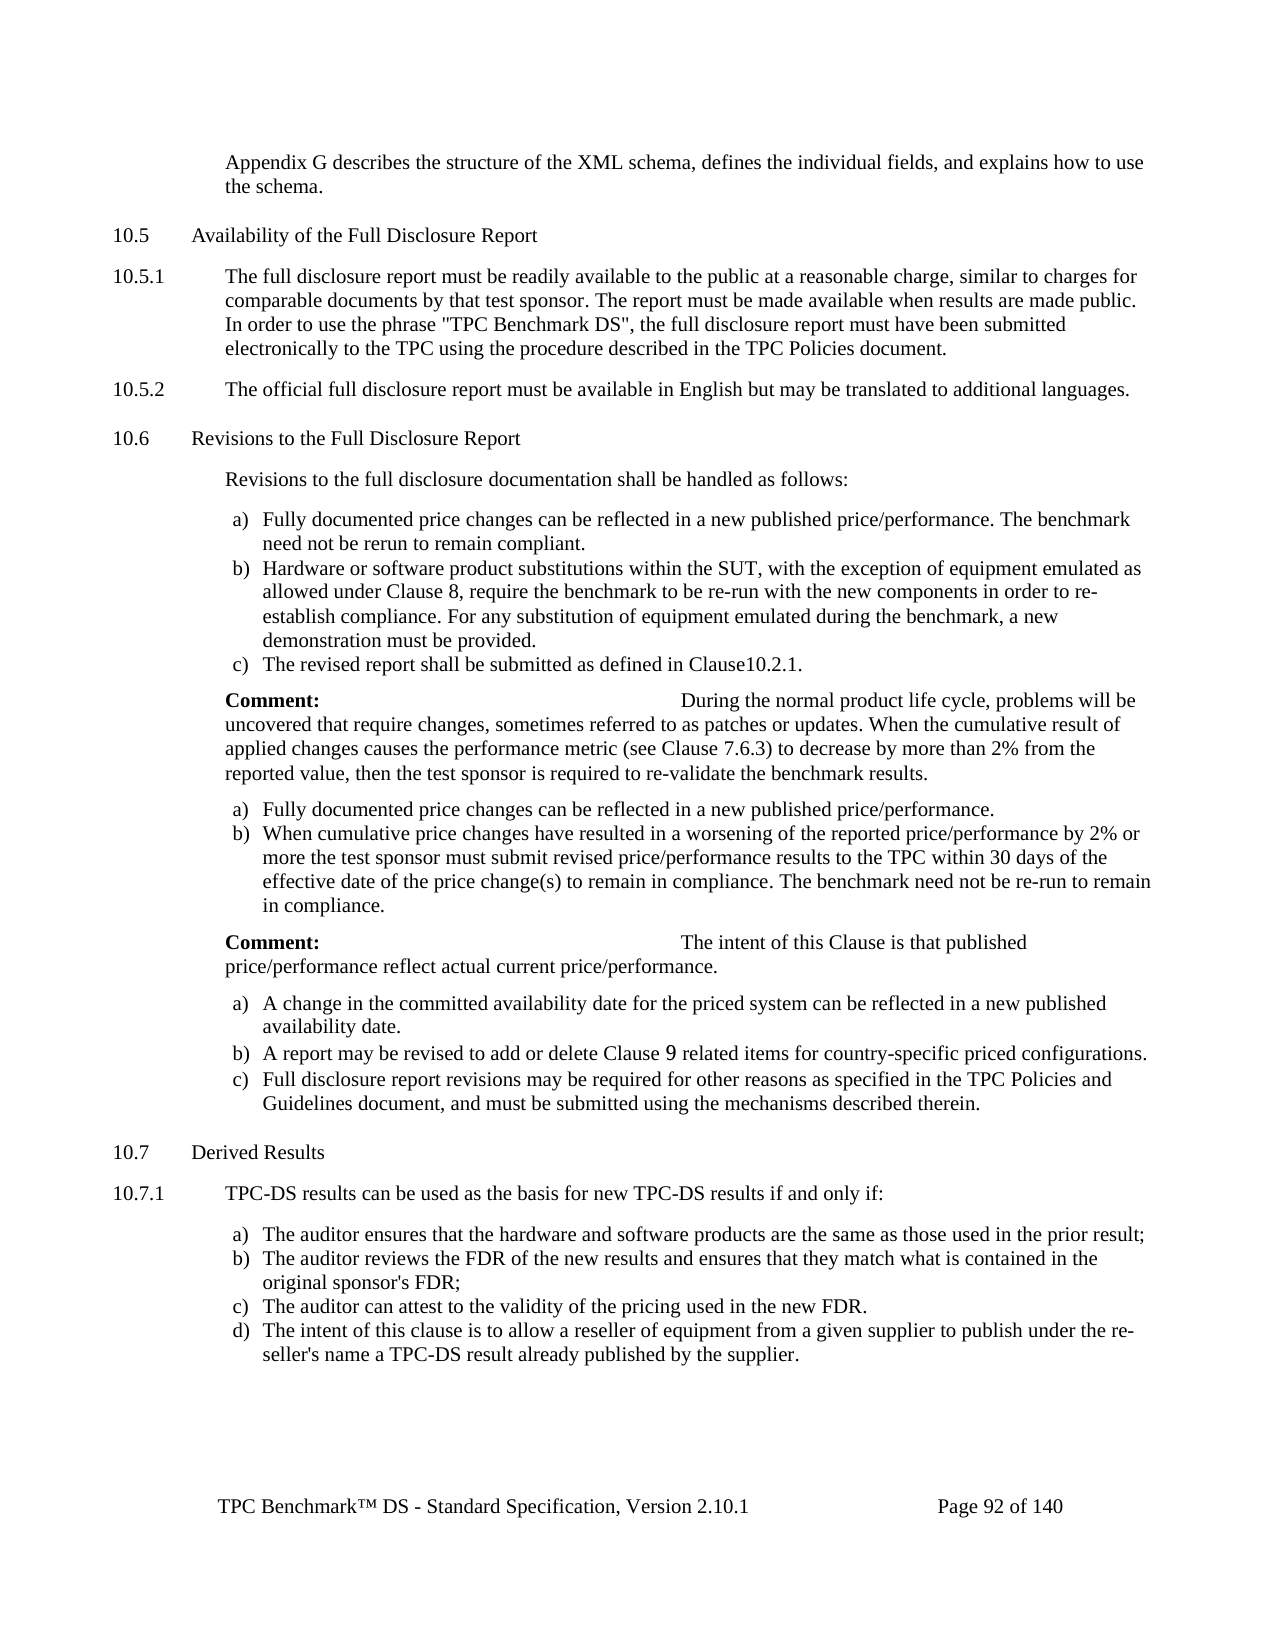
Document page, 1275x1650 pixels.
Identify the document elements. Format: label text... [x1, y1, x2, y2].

text Revisions to the full disclosure documentation shall be handled as follows: [225, 467, 1162, 491]
list Hardware or software product substitutions within the SUT, with the exception of equipment emulated as allowed under Clause 8, require the benchmark to be re-run with the new components in order to re-establish compliance. For any substitution of equipment emulated during the benchmark, a new demonstration must be provided. [232, 555, 1162, 652]
list The intent of this clause is to allow a reseller of equipment from a given supplier to publish under the re-seller's name a TPC-DS result already published by the supplier. [232, 1318, 1162, 1366]
text During the normal product life cycle, problems will be uncovered that require changes, sometimes referred to as patches or updates. When the cumulative result of applied changes causes the performance metric (see Clause 7.6.3) to decrease by more than 2% from the reported value, then the test sponsor is required to re-validate the benchmark results. [225, 688, 1162, 784]
list The auditor can attest to the validity of the pricing used in the new FDR. [232, 1294, 1162, 1318]
list The revised report shall be submitted as defined in Clause10.2.1. [232, 652, 1162, 676]
list The auditor ensures that the hardware and software products are the same as those used in the prior result; [232, 1222, 1162, 1246]
text The intent of this Clause is that published price/performance reflect actual current price/performance. [225, 930, 1162, 978]
text Derived Results [112, 1140, 1162, 1164]
text TPC-DS results can be used as the basis for new TPC-DS results if and only if: [112, 1181, 1162, 1205]
list A change in the committed availability date for the priced system can be reflected in a new published availability date. [232, 990, 1162, 1038]
list A report may be revised to add or delete Clause 9 related items for country-specific priced configurations. [232, 1038, 1162, 1067]
list Full disclosure report revisions may be required for other reasons as specified in the TPC Policies and Guidelines document, and must be submitted using the mechanisms described therein. [232, 1067, 1162, 1115]
text The official full disclosure report must be available in English but may be translated to additional languages. [112, 377, 1162, 401]
text The full disclosure report must be readily available to the public at a reasonable charge, similar to charges for comparable documents by that test sponsor. The report must be made available when results are made public. In order to use the phrase "TPC Benchmark DS", the full disclosure report must have been submitted electronically to the TPC using the procedure described in the TPC Policies document. [112, 264, 1162, 360]
text Availability of the Full Disclosure Report [112, 223, 1162, 247]
list Fully documented price changes can be reflected in a new published price/performance. The benchmark need not be rerun to remain compliant. [232, 507, 1162, 555]
list When cumulative price changes have resulted in a worsening of the reported price/performance by 2% or more the test sponsor must submit revised price/performance results to the TPC within 30 days of the effective date of the price change(s) to remain in compliance. The benchmark need not be re-run to remain in compliance. [232, 821, 1162, 917]
text Appendix G describes the structure of the XML schema, defines the individual fields, and explains how to use the schema. [225, 150, 1162, 198]
list Fully documented price changes can be reflected in a new published price/performance. [232, 797, 1162, 821]
list The auditor reviews the FDR of the new results and ensures that they match what is contained in the original sponsor's FDR; [232, 1246, 1162, 1294]
text Revisions to the Full Disclosure Report [112, 426, 1162, 450]
